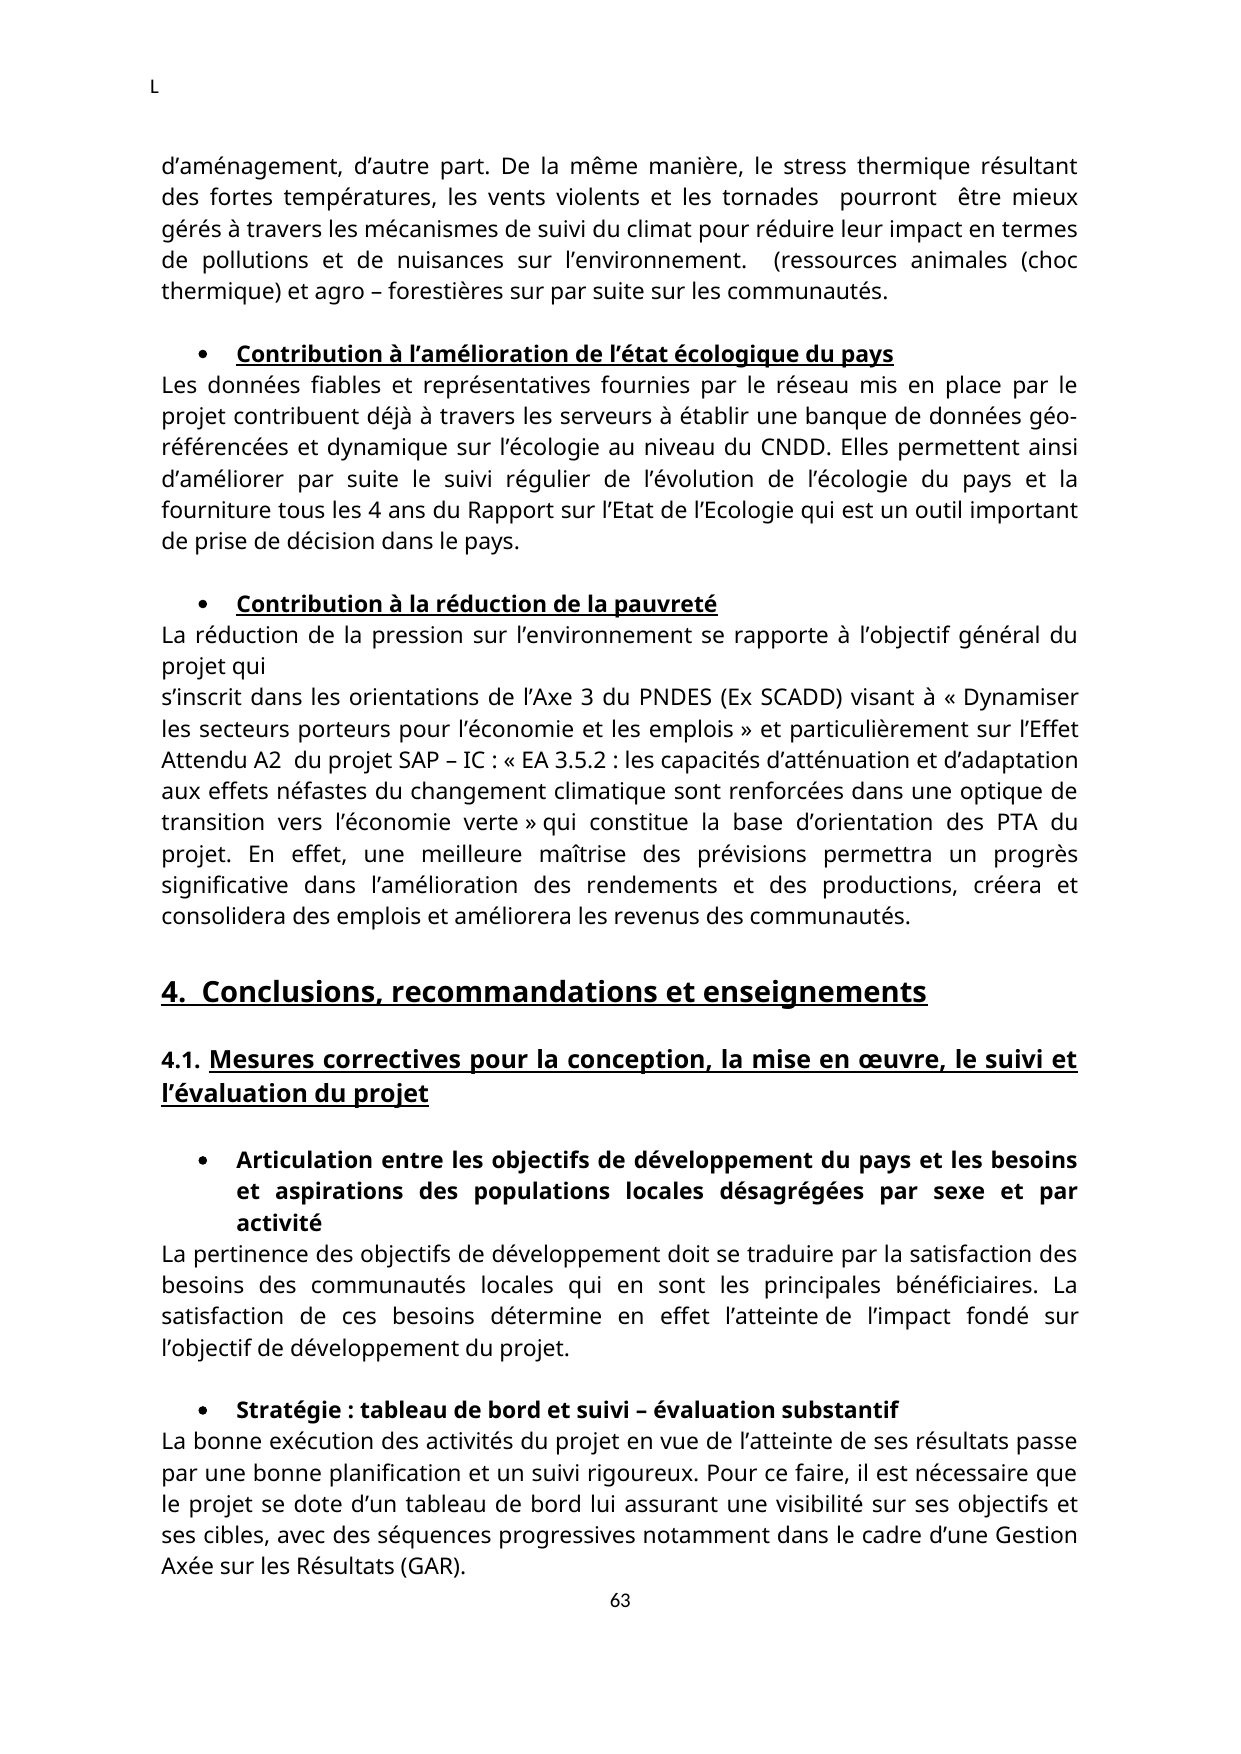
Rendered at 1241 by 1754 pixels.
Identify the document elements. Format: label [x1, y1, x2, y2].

table_cell [150, 150, 1090, 1582]
